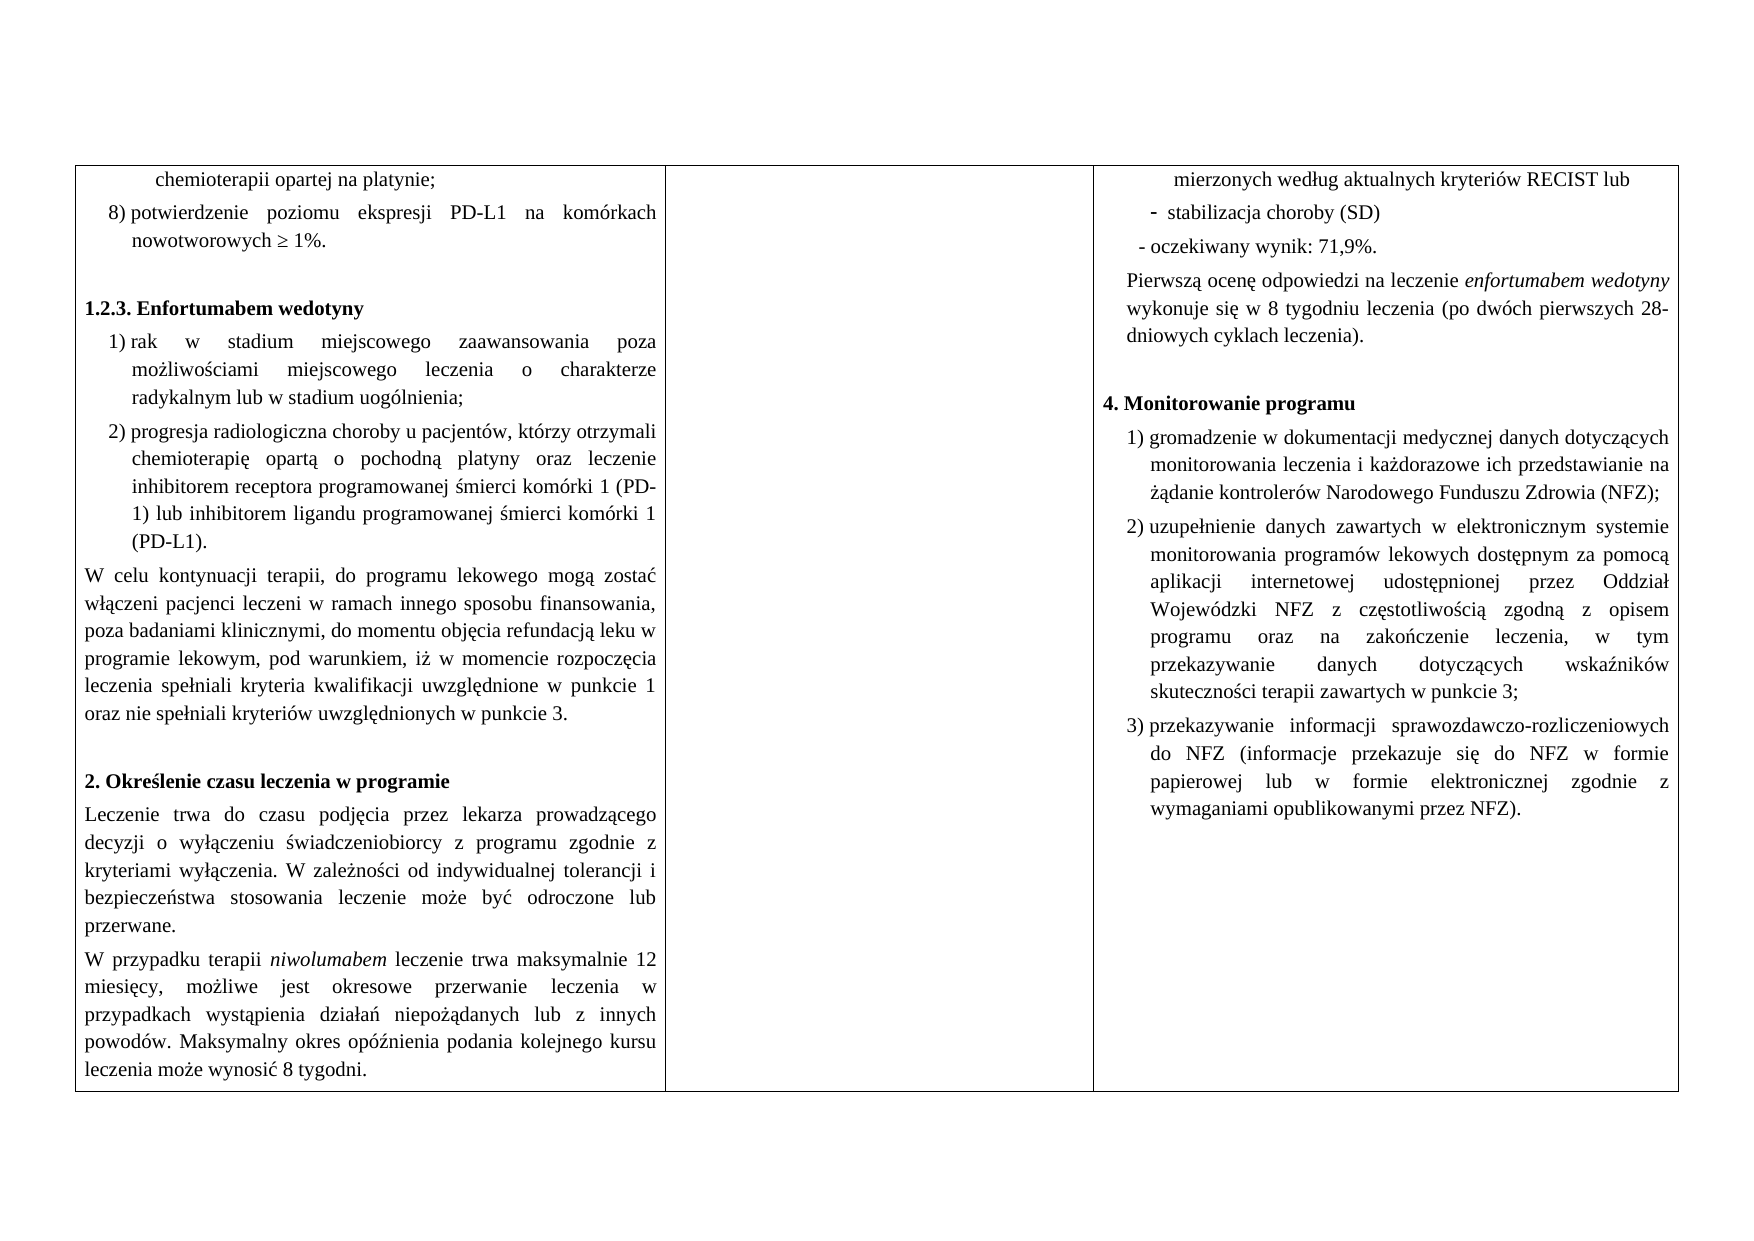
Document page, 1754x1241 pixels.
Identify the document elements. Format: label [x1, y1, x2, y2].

table_cell [76, 166, 665, 1091]
table_cell [1094, 166, 1678, 1091]
table_cell [666, 166, 1093, 1091]
